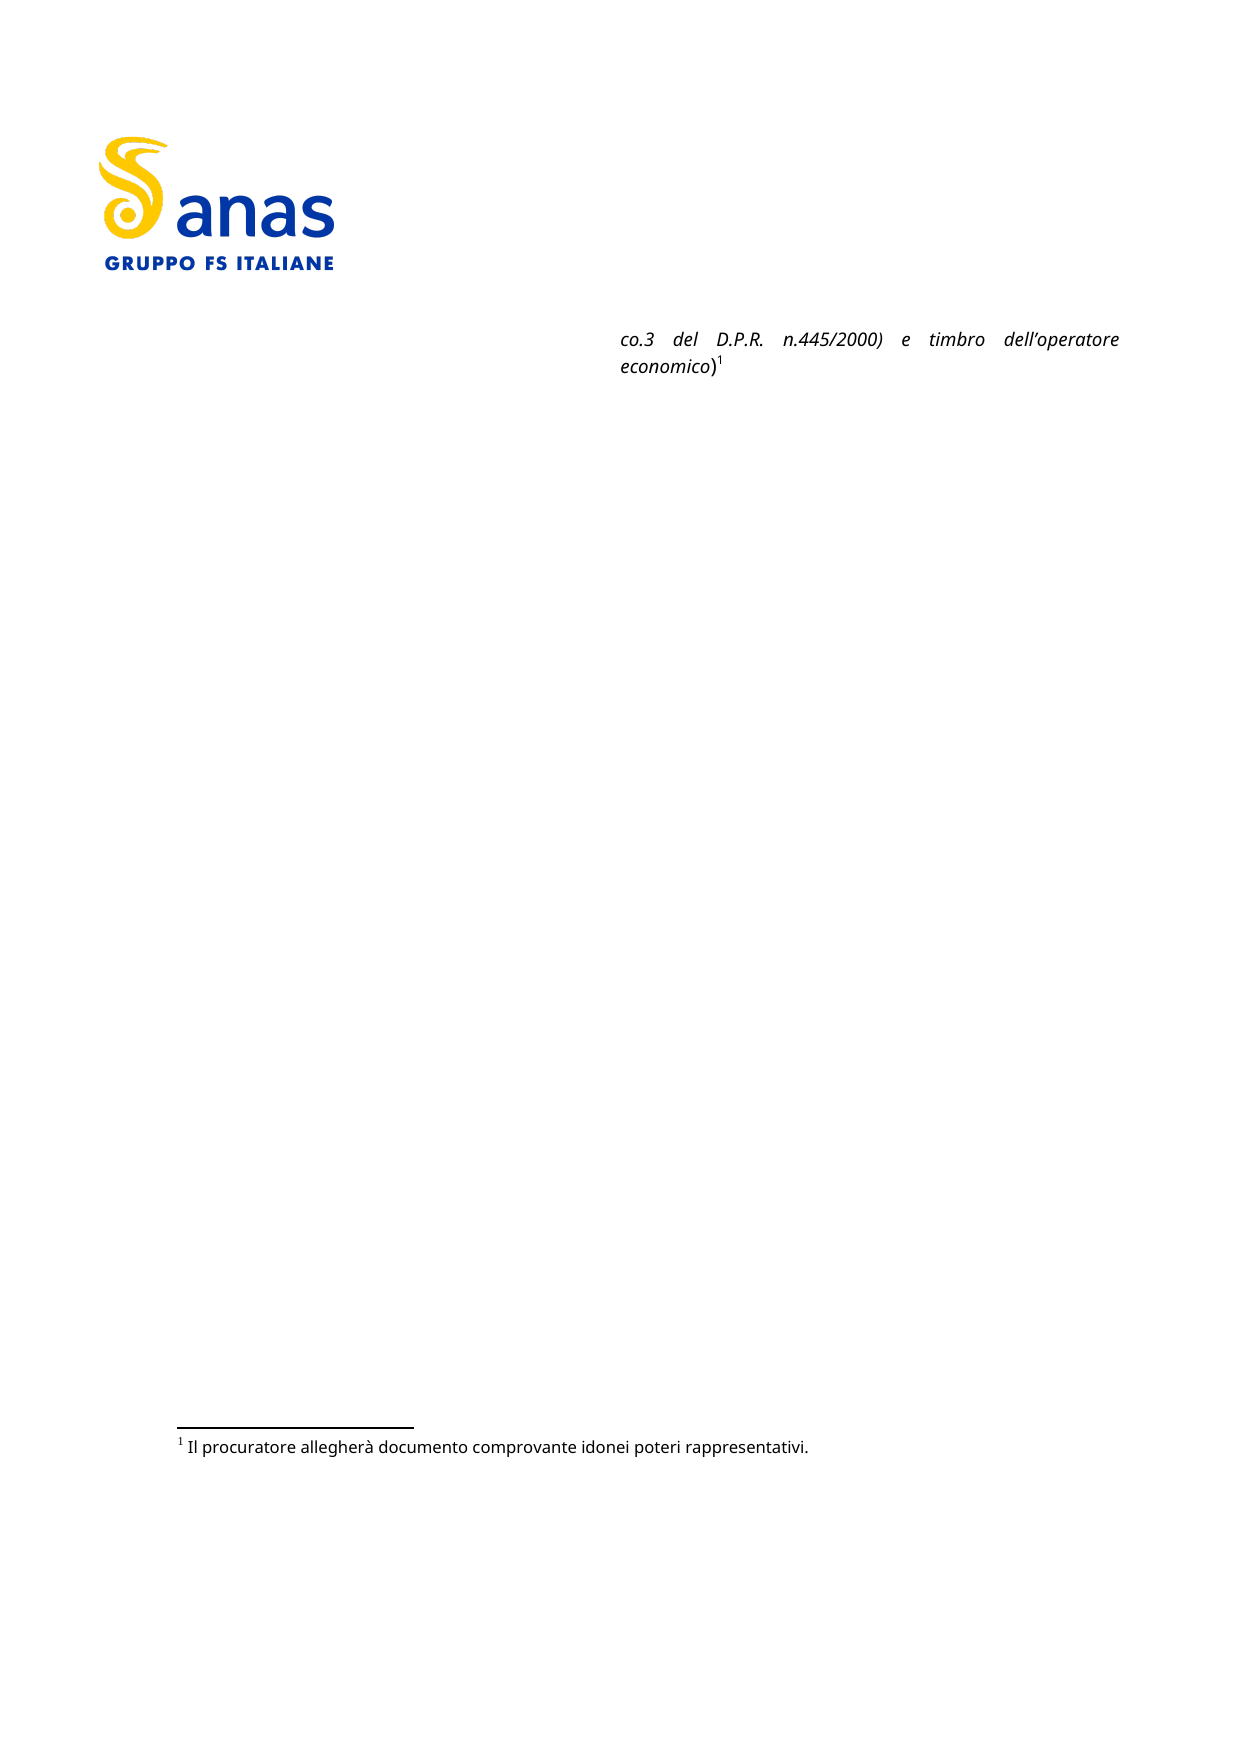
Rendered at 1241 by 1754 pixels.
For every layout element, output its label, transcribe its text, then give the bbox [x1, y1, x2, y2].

picture [1, 1, 923, 308]
